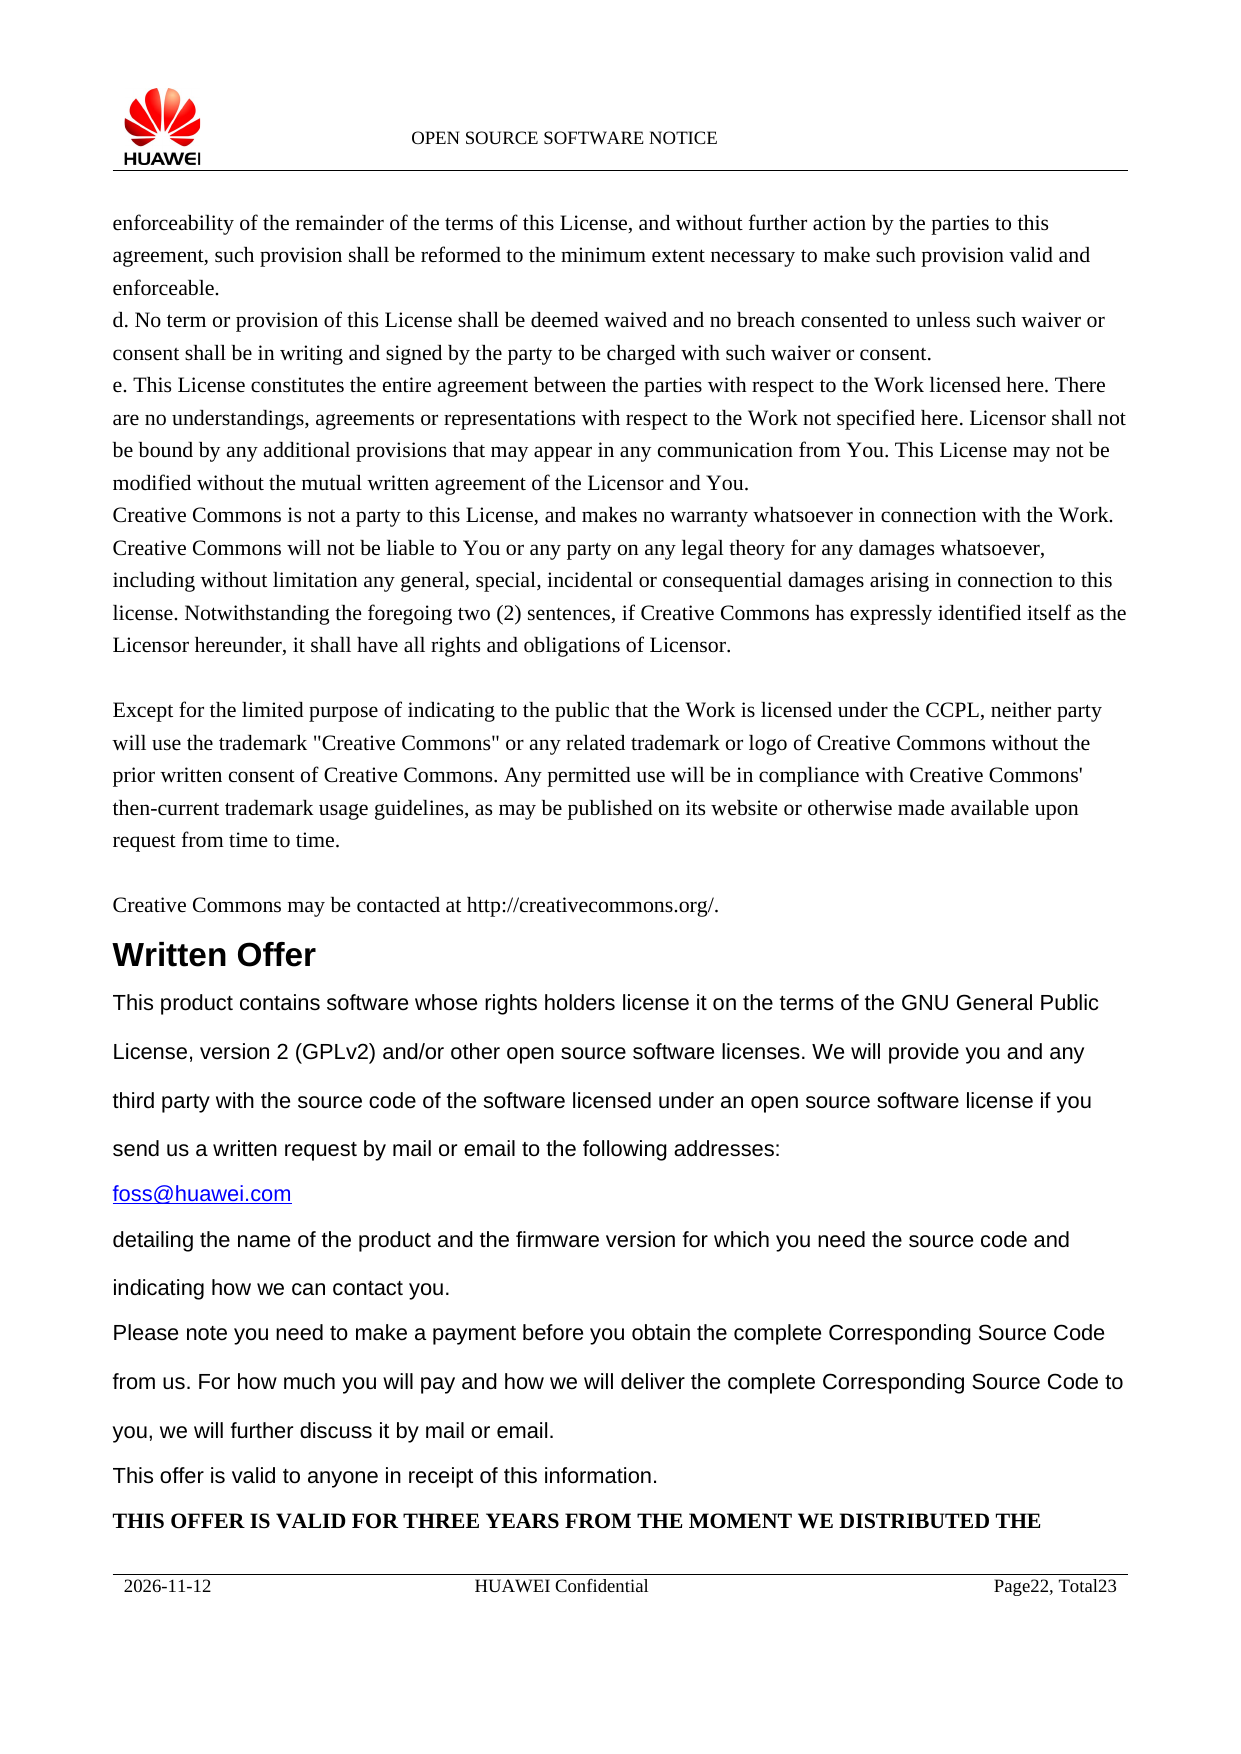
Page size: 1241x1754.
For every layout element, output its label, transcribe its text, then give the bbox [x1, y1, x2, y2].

text Written Offer [112, 921, 1128, 986]
text This offer is valid for three years from the moment we distributed the product or firmware . [112, 1504, 1128, 1537]
text Please note you need to make a payment before you obtain the complete Corresponding Source Code from us. For how much you will pay and how we will deliver the complete Corresponding Source Code to you, we will further discuss it by mail or email. [112, 1317, 1128, 1447]
text detailing the name of the product and the firmware version for which you need the source code and indicating how we can contact you. [112, 1223, 1128, 1304]
text foss@huawei.com [112, 1178, 1128, 1210]
text This product contains software whose rights holders license it on the terms of the GNU General Public License, version 2 (GPLv2) and/or other open source software licenses. We will provide you and any third party with the source code of the software licensed under an open source software license if you send us a written request by mail or email to the following addresses: [112, 986, 1128, 1165]
picture [124, 88, 201, 165]
text This offer is valid to anyone in receipt of this information. [112, 1459, 1128, 1492]
